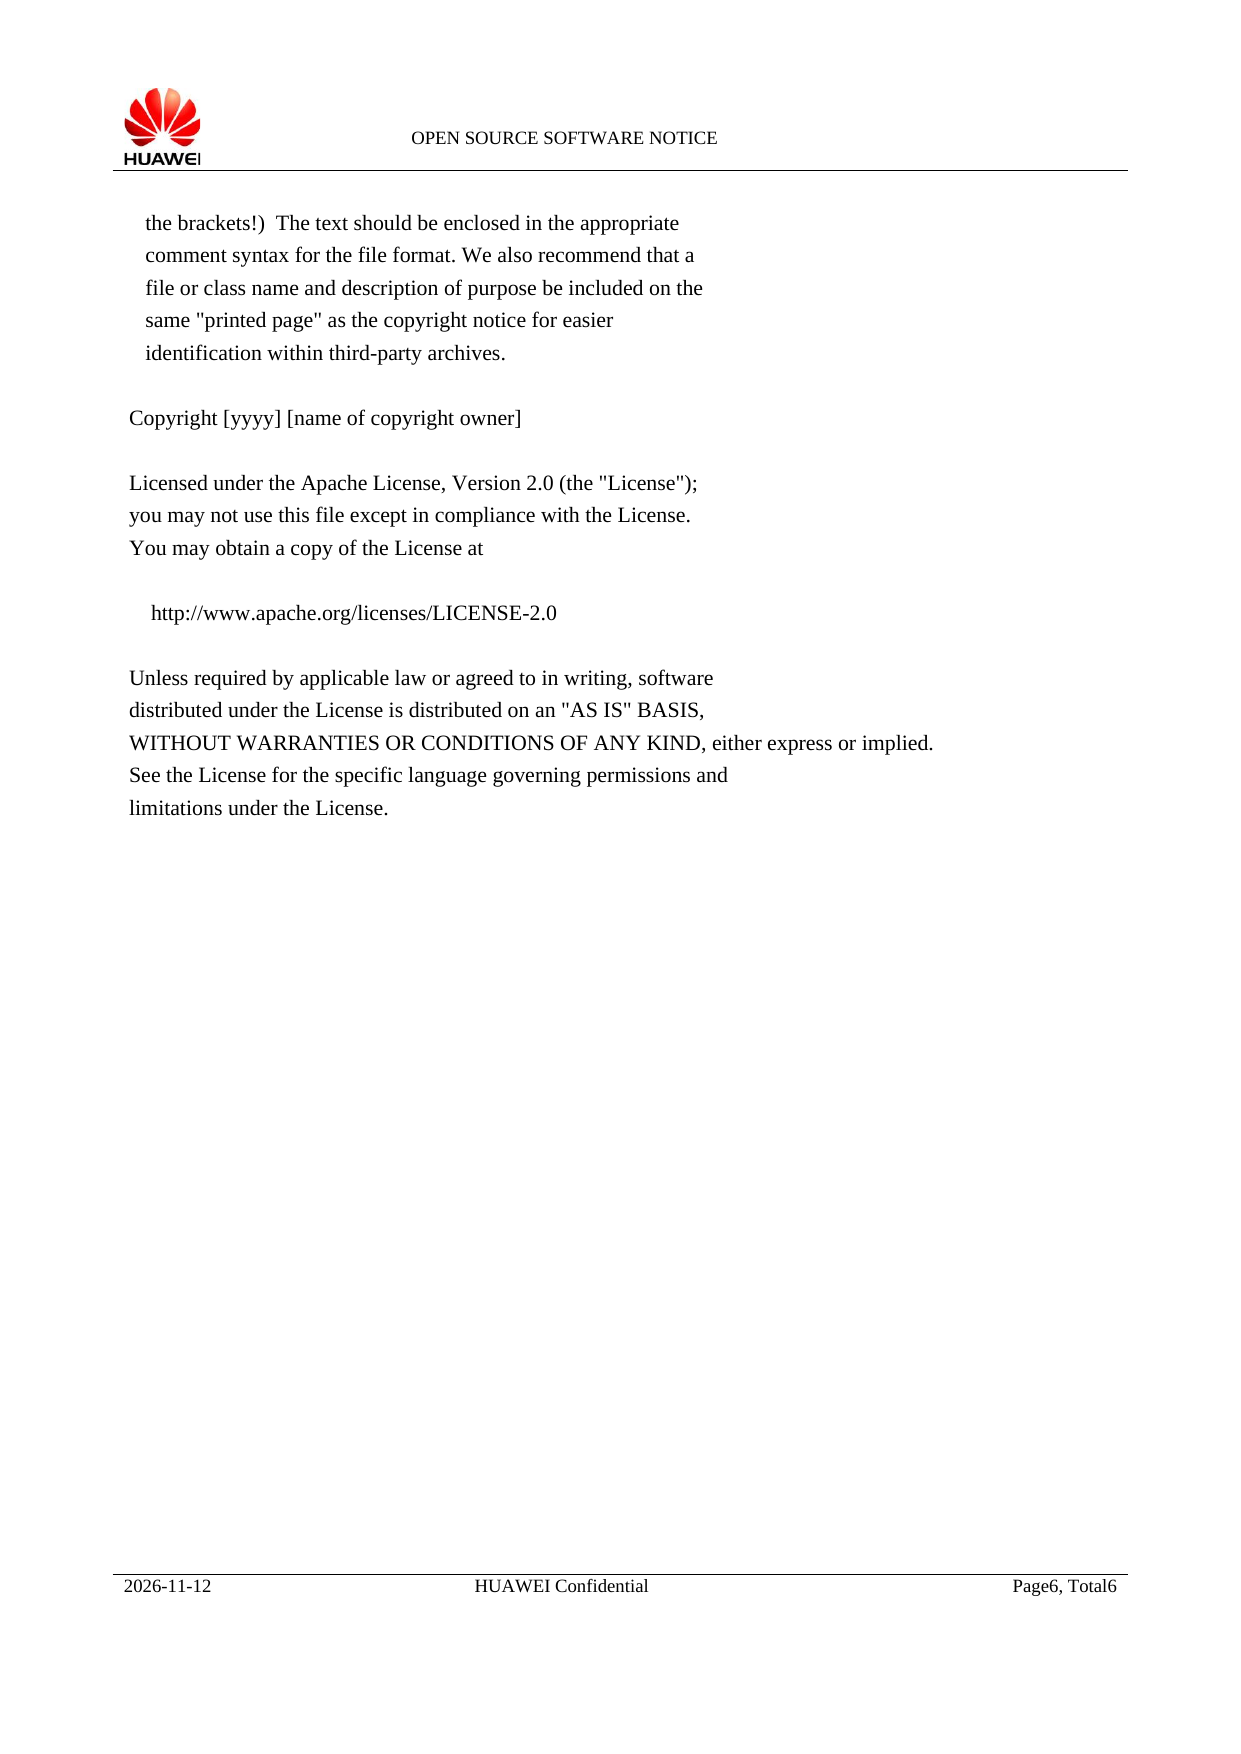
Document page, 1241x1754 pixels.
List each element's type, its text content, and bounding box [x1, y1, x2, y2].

picture [124, 88, 201, 165]
